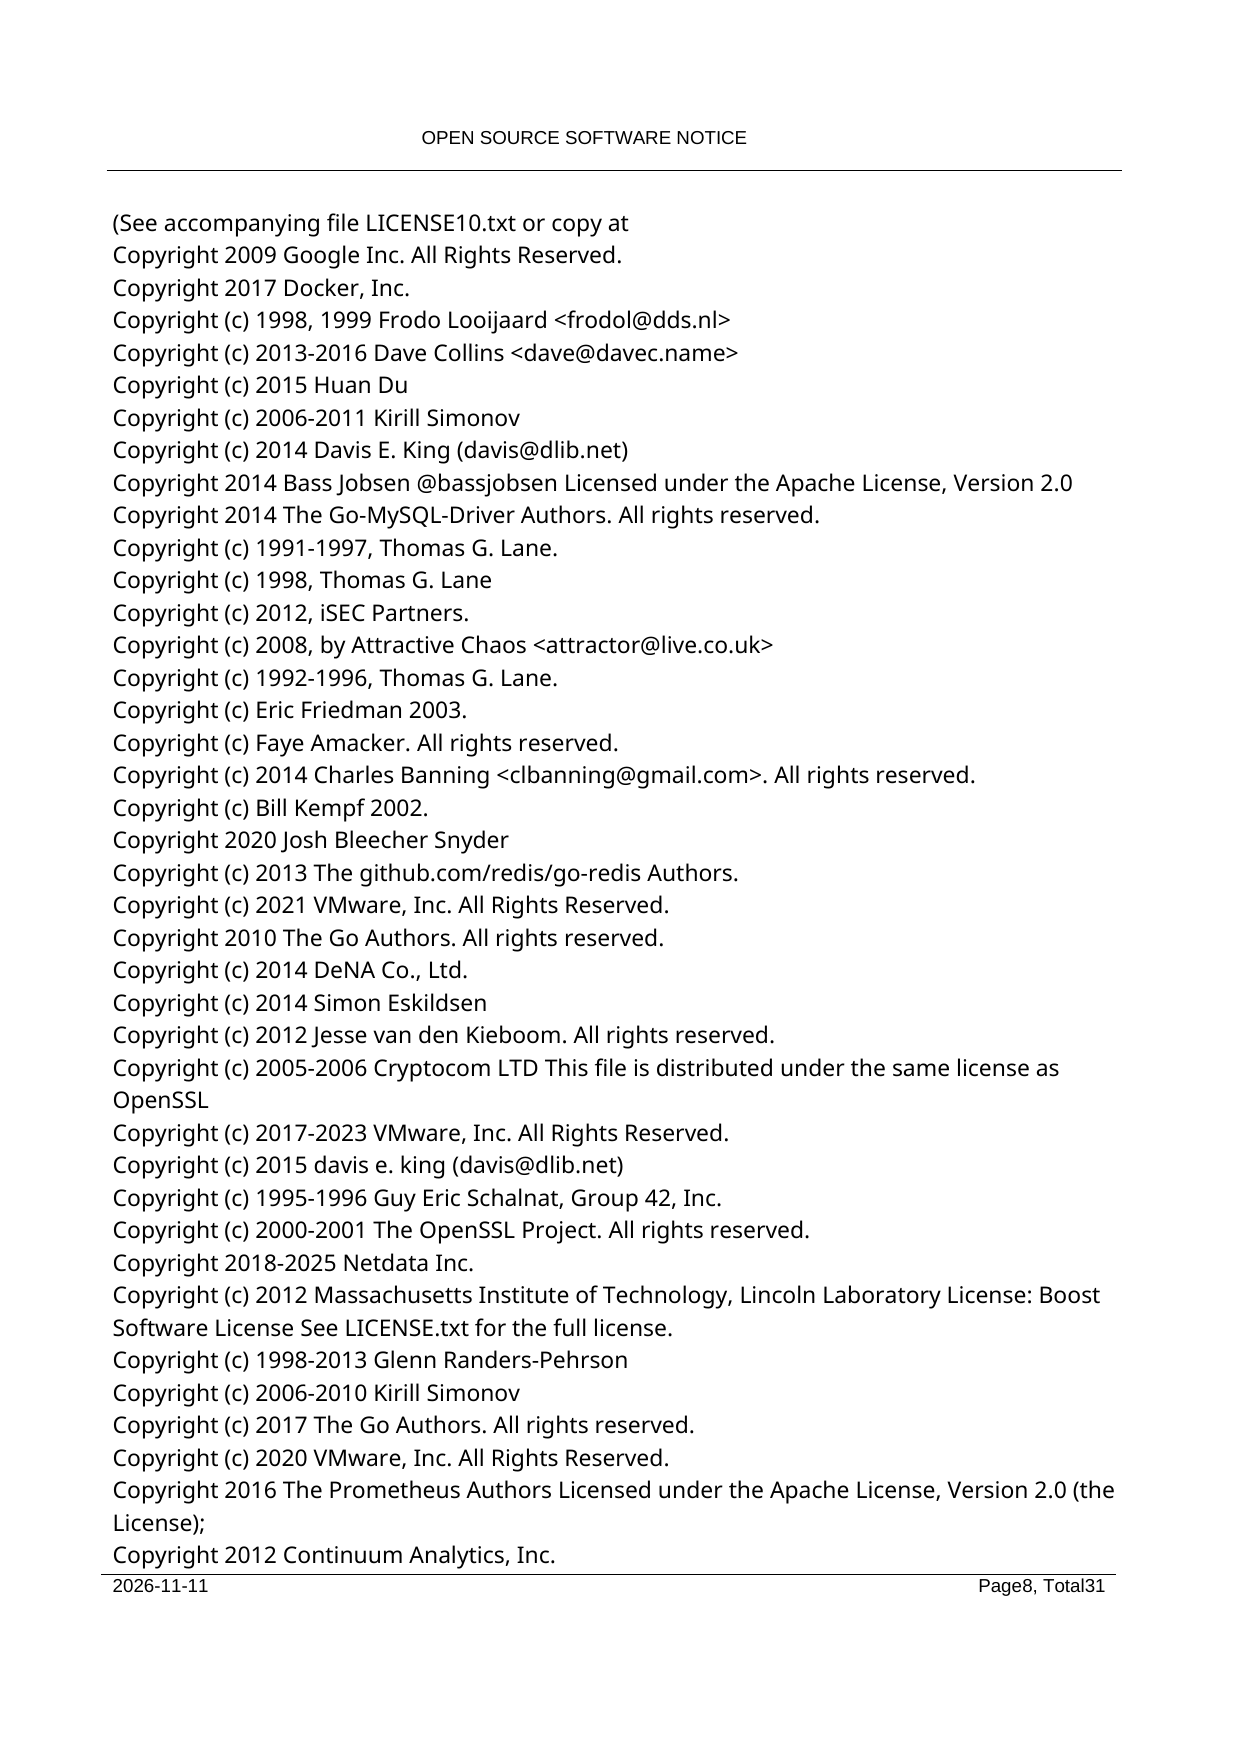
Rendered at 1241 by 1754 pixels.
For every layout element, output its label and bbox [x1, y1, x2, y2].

text [112, 206, 1128, 1571]
